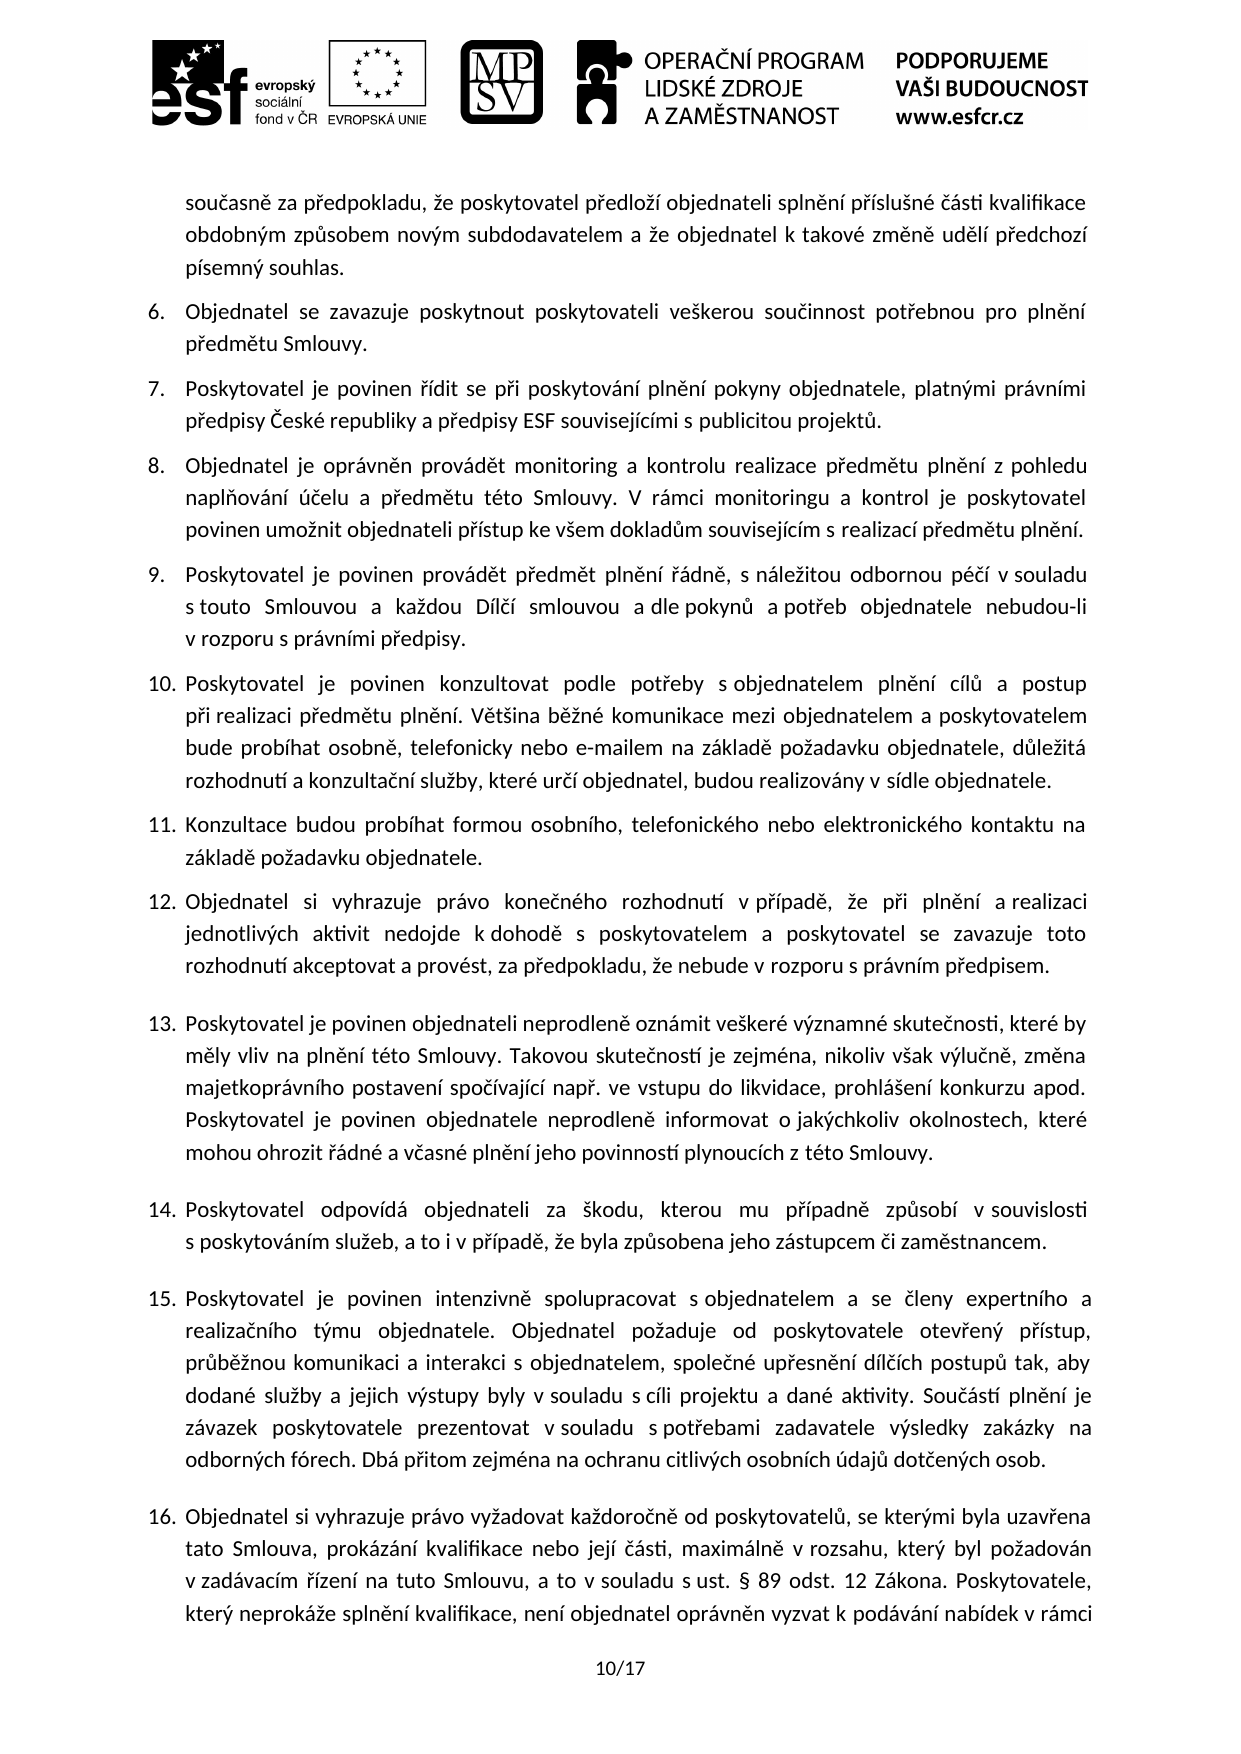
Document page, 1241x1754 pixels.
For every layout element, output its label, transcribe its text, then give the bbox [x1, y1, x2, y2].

list Objednatel se zavazuje poskytnout poskytovateli veškerou součinnost potřebnou pro plnění předmětu Smlouvy. [148, 297, 1087, 357]
list Poskytovatel je povinen konzultovat podle potřeby s objednatelem plnění cílů a postup při realizaci předmětu plnění. Většina běžné komunikace mezi objednatelem a poskytovatelem bude probíhat osobně, telefonicky nebo e-mailem na základě požadavku objednatele, důležitá rozhodnutí a konzultační služby, které určí objednatel, budou realizovány v sídle objednatele. [148, 669, 1087, 794]
list Poskytovatel je povinen provádět předmět plnění řádně, s náležitou odbornou péčí v souladu s touto Smlouvou a každou Dílčí smlouvou a dle pokynů a potřeb objednatele nebudou-li v rozporu s právními předpisy. [148, 560, 1087, 652]
list Konzultace budou probíhat formou osobního, telefonického nebo elektronického kontaktu na základě požadavku objednatele. [148, 810, 1087, 871]
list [148, 1502, 1092, 1627]
list Poskytovatel je povinen řídit se při poskytování plnění pokyny objednatele, platnými právními předpisy České republiky a předpisy ESF souvisejícími s publicitou projektů. [148, 374, 1087, 434]
list Poskytovatel je povinen objednateli neprodleně oznámit veškeré významné skutečnosti, které by měly vliv na plnění této Smlouvy. Takovou skutečností je zejména, nikoliv však výlučně, změna majetkoprávního postavení spočívající např. ve vstupu do likvidace, prohlášení konkurzu apod. Poskytovatel je povinen objednatele neprodleně informovat o jakýchkoliv okolnostech, které mohou ohrozit řádné a včasné plnění jeho povinností plynoucích z této Smlouvy. [148, 1009, 1087, 1166]
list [148, 188, 1087, 281]
list Poskytovatel odpovídá objednateli za škodu, kterou mu případně způsobí v souvislosti s poskytováním služeb, a to i v případě, že byla způsobena jeho zástupcem či zaměstnancem. [148, 1195, 1087, 1255]
picture [152, 40, 1089, 130]
list Objednatel je oprávněn provádět monitoring a kontrolu realizace předmětu plnění z pohledu naplňování účelu a předmětu této Smlouvy. V rámci monitoringu a kontrol je poskytovatel povinen umožnit objednateli přístup ke všem dokladům souvisejícím s realizací předmětu plnění. [148, 451, 1087, 543]
list Poskytovatel je povinen intenzivně spolupracovat s objednatelem a se členy expertního a realizačního týmu objednatele. Objednatel požaduje od poskytovatele otevřený přístup, průběžnou komunikaci a interakci s objednatelem, společné upřesnění dílčích postupů tak, aby dodané služby a jejich výstupy byly v souladu s cíli projektu a dané aktivity. Součástí plnění je závazek poskytovatele prezentovat v souladu s potřebami zadavatele výsledky zakázky na odborných fórech. Dbá přitom zejména na ochranu citlivých osobních údajů dotčených osob. [148, 1284, 1092, 1473]
list Objednatel si vyhrazuje právo konečného rozhodnutí v případě, že při plnění a realizaci jednotlivých aktivit nedojde k dohodě s poskytovatelem a poskytovatel se zavazuje toto rozhodnutí akceptovat a provést, za předpokladu, že nebude v rozporu s právním předpisem. [148, 887, 1087, 980]
